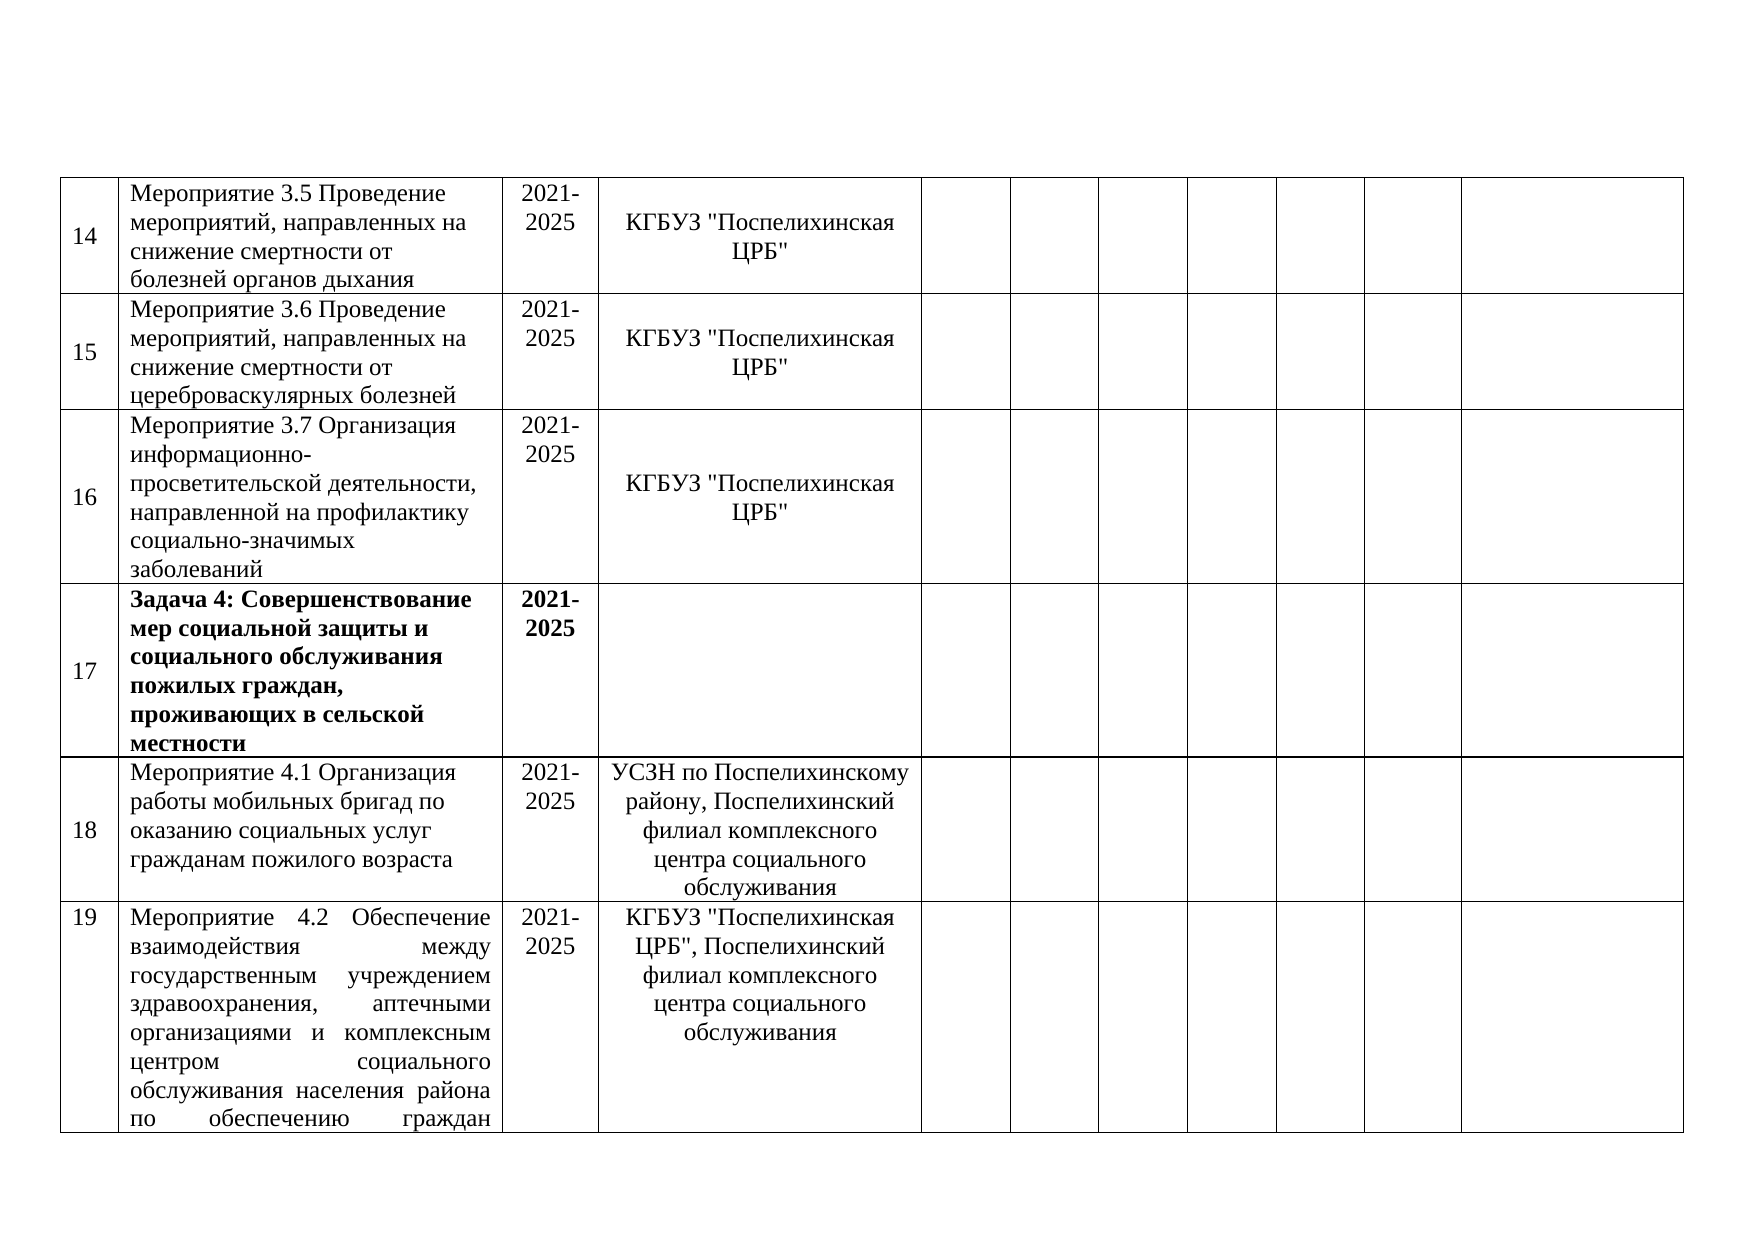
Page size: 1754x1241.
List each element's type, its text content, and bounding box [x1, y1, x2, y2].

table_cell [922, 902, 1010, 1132]
table_cell [1188, 294, 1276, 409]
table_cell КГБУЗ "Поспелихинская ЦРБ" [599, 410, 921, 583]
table_cell [922, 410, 1010, 583]
table_cell [1011, 902, 1098, 1132]
table_cell [1462, 410, 1683, 583]
table_cell [1011, 294, 1098, 409]
table_cell Мероприятие 3.7 Организация информационно-просветительской деятельности, направленной на профилактику социально-значимых заболеваний [119, 410, 502, 583]
table_cell Мероприятие 3.6 Проведение мероприятий, направленных на снижение смертности от цереброваскулярных болезней [119, 294, 502, 409]
table_cell [1462, 758, 1683, 901]
table_cell [922, 758, 1010, 901]
table_cell [1099, 410, 1187, 583]
table_cell 14 [61, 178, 118, 293]
table_cell Задача 4: Совершенствование мер социальной защиты и социального обслуживания пожилых граждан, проживающих в сельской местности [119, 584, 502, 756]
table_cell [1462, 178, 1683, 293]
table_cell [1277, 758, 1364, 901]
table_cell [1462, 584, 1683, 756]
table_cell КГБУЗ "Поспелихинская ЦРБ" [599, 294, 921, 409]
table_cell [1462, 294, 1683, 409]
table_cell [1462, 902, 1683, 1132]
table_cell [1099, 178, 1187, 293]
table_cell [922, 178, 1010, 293]
table_cell [1365, 410, 1461, 583]
table_cell 17 [61, 584, 118, 756]
table_cell [1365, 758, 1461, 901]
table_cell [1365, 178, 1461, 293]
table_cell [119, 902, 502, 1132]
table_cell [1099, 758, 1187, 901]
table_cell [1365, 294, 1461, 409]
table_cell 15 [61, 294, 118, 409]
table_cell [1277, 584, 1364, 756]
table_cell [599, 902, 921, 1132]
table_cell [1188, 758, 1276, 901]
table_cell [1365, 902, 1461, 1132]
table_cell [1011, 584, 1098, 756]
table_cell [1099, 584, 1187, 756]
table_cell УСЗН по Поспелихинскому району, Поспелихинский филиал комплексного центра социального обслуживания [599, 758, 921, 901]
table_cell [1188, 584, 1276, 756]
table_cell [599, 178, 921, 293]
table_cell 2021- 2025 [503, 294, 598, 409]
table_cell [1011, 178, 1098, 293]
table_cell [1188, 410, 1276, 583]
table_cell [1365, 584, 1461, 756]
table_cell [1099, 902, 1187, 1132]
table_cell 2021- 2025 [503, 410, 598, 583]
table_cell 19 [61, 902, 118, 1132]
table_cell [599, 584, 921, 756]
table_cell [1011, 758, 1098, 901]
table_cell 2021- 2025 [503, 584, 598, 756]
table_cell [1099, 294, 1187, 409]
table_cell [922, 584, 1010, 756]
table_cell [1277, 902, 1364, 1132]
table_cell 2021- 2025 [503, 178, 598, 293]
table_cell [1188, 902, 1276, 1132]
table_cell [1277, 410, 1364, 583]
table_cell [1011, 410, 1098, 583]
table_cell [1277, 294, 1364, 409]
table_cell 18 [61, 758, 118, 901]
table_cell Мероприятие 4.1 Организация работы мобильных бригад по оказанию социальных услуг гражданам пожилого возраста [119, 758, 502, 901]
table_cell [922, 294, 1010, 409]
table_cell 2021- 2025 [503, 902, 598, 1132]
table_cell 2021- 2025 [503, 758, 598, 901]
table_cell [1188, 178, 1276, 293]
table_cell Мероприятие 3.5 Проведение мероприятий, направленных на снижение смертности от болезней органов дыхания [119, 178, 502, 293]
table_cell [1277, 178, 1364, 293]
table_cell 16 [61, 410, 118, 583]
